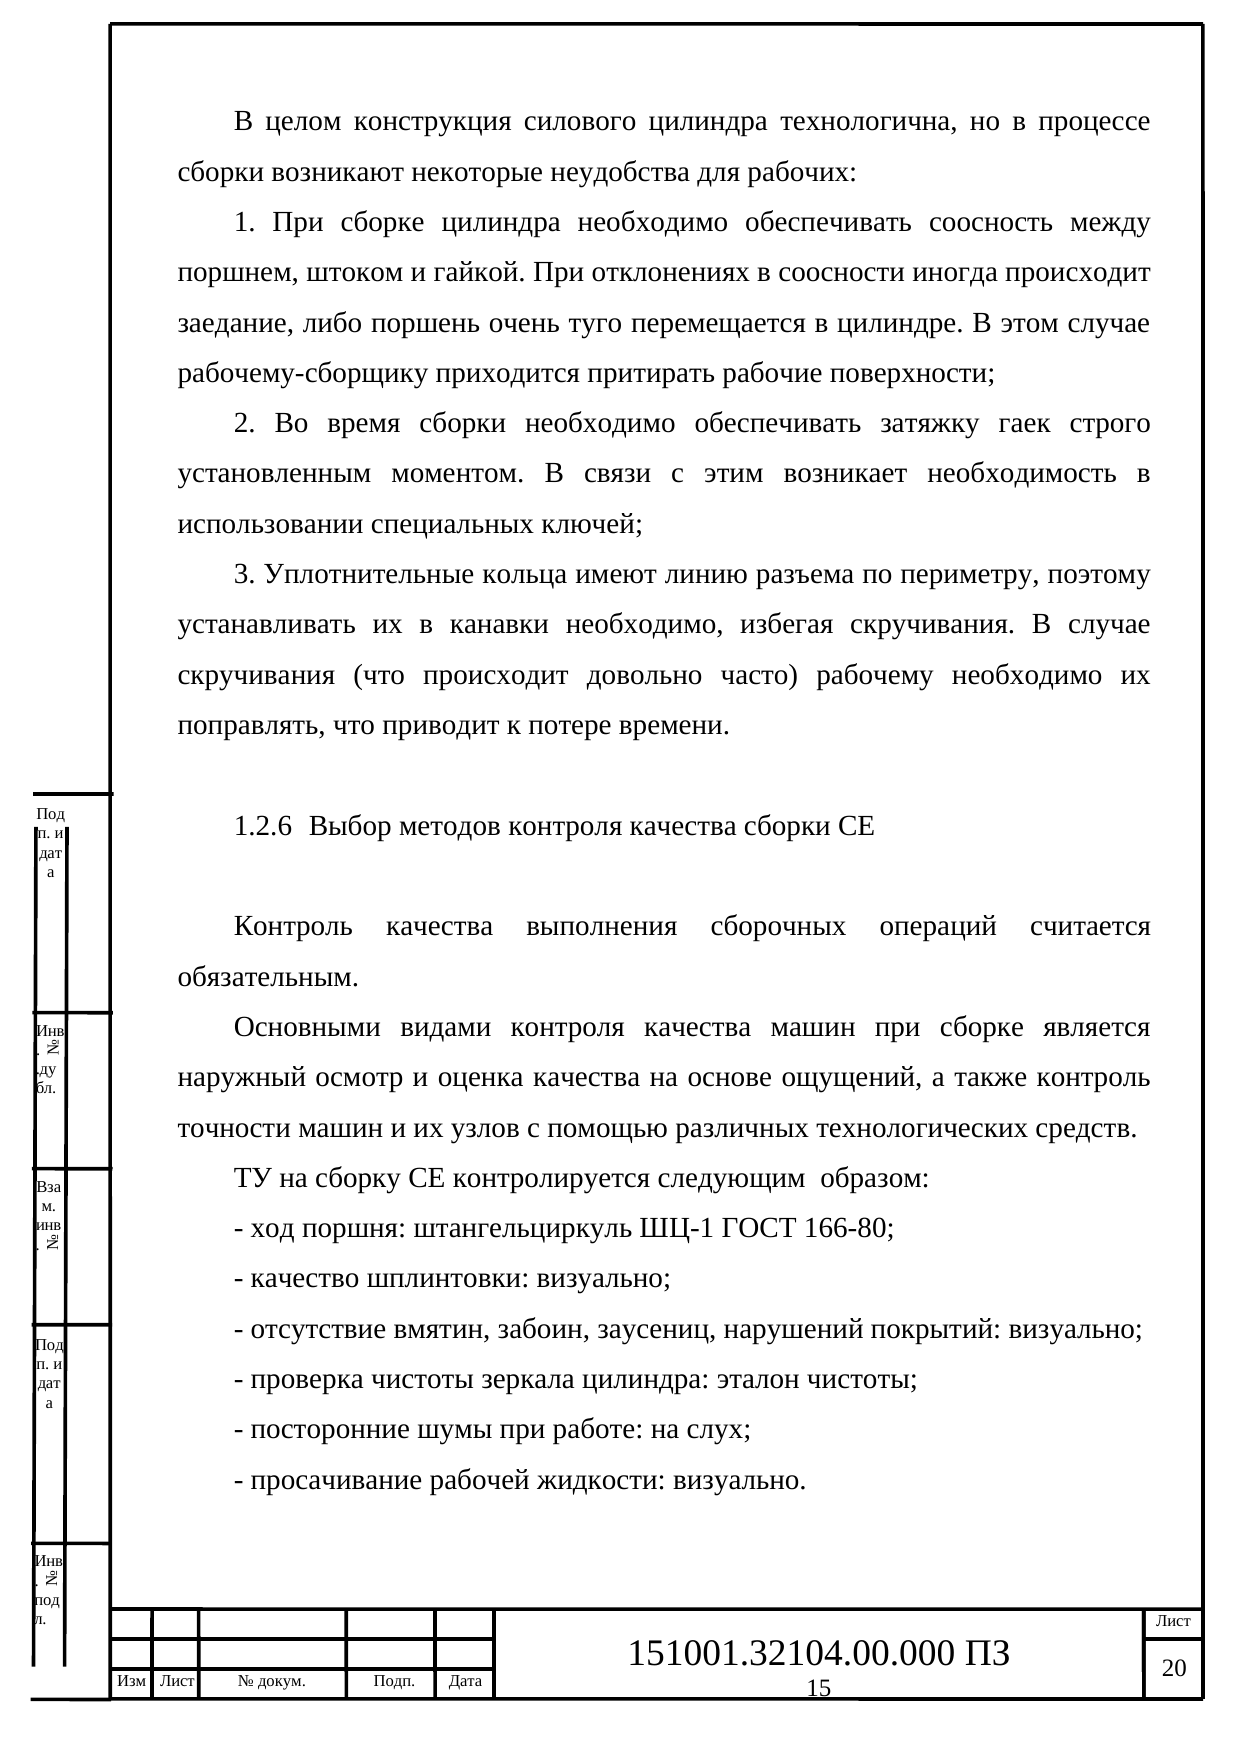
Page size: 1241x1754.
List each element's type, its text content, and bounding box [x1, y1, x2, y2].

text 3. Уплотнительные кольца имеют линию разъема по периметру, поэтому устанавливать их в канавки необходимо, избегая скручивания. В случае скручивания (что происходит довольно часто) рабочему необходимо их поправлять, что приводит к потере времени. [177, 556, 1152, 741]
text В целом конструкция силового цилиндра технологична, но в процессе сборки возникают некоторые неудобства для рабочих: [177, 103, 1152, 187]
list Выбор методов контроля качества сборки СЕ [233, 808, 1152, 841]
text - ход поршня: штангельциркуль ШЦ-1 ГОСТ 166-80; [177, 1210, 1152, 1244]
text - посторонние шумы при работе: на слух; [177, 1412, 1152, 1445]
text - просачивание рабочей жидкости: визуально. [177, 1462, 1152, 1495]
text 1. При сборке цилиндра необходимо обеспечивать соосность между поршнем, штоком и гайкой. При отклонениях в соосности иногда происходит заедание, либо поршень очень туго перемещается в цилиндре. В этом случае рабочему-сборщику приходится притирать рабочие поверхности; [177, 204, 1152, 388]
text - отсутствие вмятин, забоин, заусениц, нарушений покрытий: визуально; [177, 1311, 1152, 1344]
text Основными видами контроля качества машин при сборке является наружный осмотр и оценка качества на основе ощущений, а также контроль точности машин и их узлов с помощью различных технологических средств. [177, 1009, 1152, 1143]
text - проверка чистоты зеркала цилиндра: эталон чистоты; [177, 1361, 1152, 1395]
text 2. Во время сборки необходимо обеспечивать затяжку гаек строго установленным моментом. В связи с этим возникает необходимость в использовании специальных ключей; [177, 405, 1152, 539]
text Контроль качества выполнения сборочных операций считается обязательным. [177, 908, 1152, 992]
text - качество шплинтовки: визуально; [177, 1261, 1152, 1294]
text ТУ на сборку СЕ контролируется следующим образом: [177, 1160, 1152, 1193]
